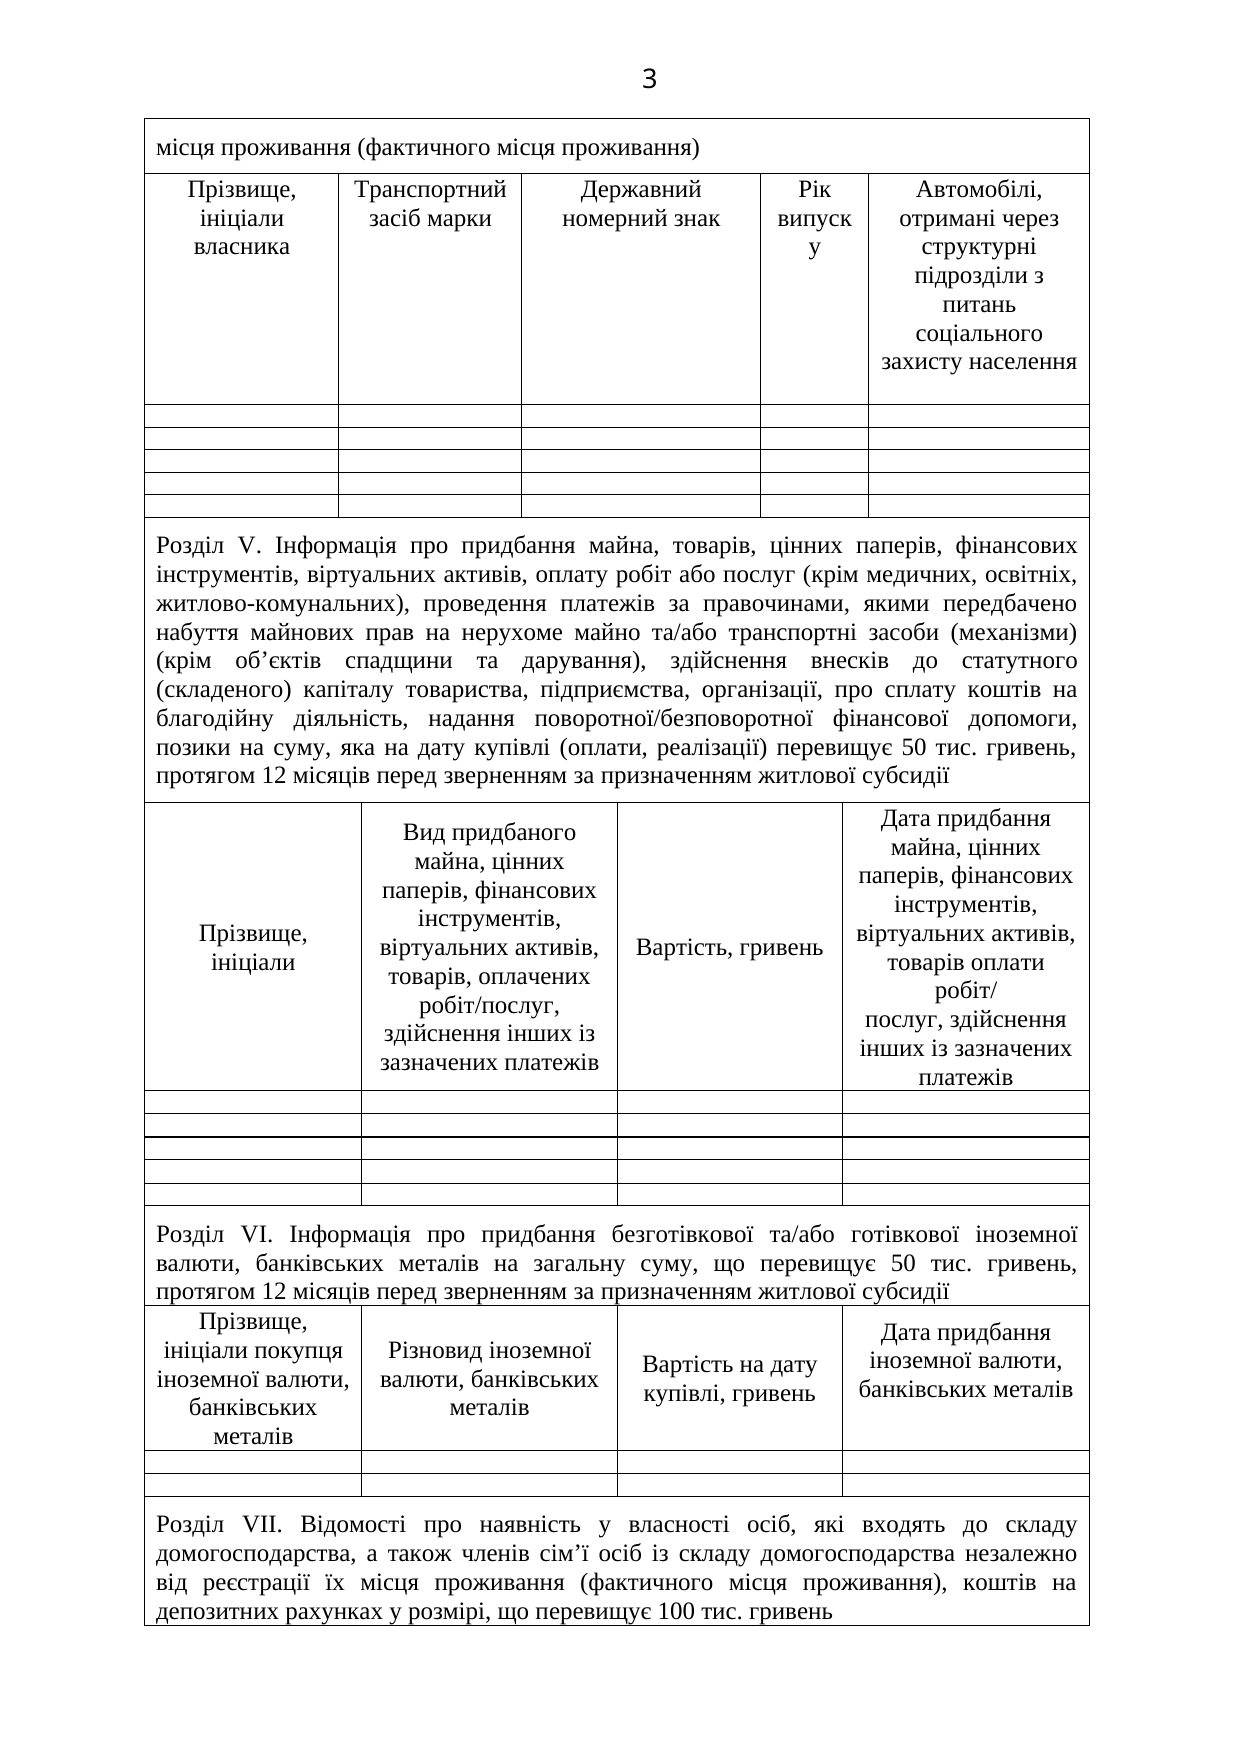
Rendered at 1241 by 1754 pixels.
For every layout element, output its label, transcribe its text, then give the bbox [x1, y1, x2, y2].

table_cell [362, 1160, 617, 1182]
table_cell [145, 119, 1089, 173]
table_cell [869, 428, 1089, 449]
table_cell Дата придбання майна, цінних паперів, фінансових інструментів, віртуальних активів, товарів оплати робіт/ послуг, здійснення інших із зазначених платежів [843, 803, 1089, 1090]
table_cell Автомобілі, отримані через структурні підрозділи з питань соціального захисту населення [869, 174, 1089, 404]
table_cell [618, 1091, 842, 1113]
table_cell [145, 495, 338, 517]
table_cell [761, 450, 868, 472]
table_cell Розділ V. Інформація про придбання майна, товарів, цінних паперів, фінансових інструментів, віртуальних активів, оплату робіт або послуг (крім медичних, освітніх, житлово-комунальних), проведення платежів за правочинами, якими передбачено набуття майнових прав на нерухоме майно та/або транспортні засоби (механізми) (крім об’єктів спадщини та дарування), здійснення внесків до статутного (складеного) капіталу товариства, підприємства, організації, про сплату коштів на благодійну діяльність, надання поворотної/безповоротної фінансової допомоги, позики на суму, яка на дату купівлі (оплати, реалізації) перевищує 50 тис. гривень, протягом 12 місяців перед зверненням за призначенням житлової субсидії [145, 518, 1089, 802]
table_cell [618, 1114, 842, 1136]
table_cell [145, 1138, 361, 1159]
table_cell Рік випуску [761, 174, 868, 404]
table_cell [869, 450, 1089, 472]
table_cell [339, 450, 521, 472]
table_cell [145, 1451, 361, 1473]
table_cell [761, 495, 868, 517]
table_cell [869, 405, 1089, 427]
table_cell [522, 405, 760, 427]
table_cell [843, 1451, 1089, 1473]
table_cell [339, 495, 521, 517]
table_cell [145, 1114, 361, 1136]
table_cell [522, 428, 760, 449]
table_cell [362, 1451, 617, 1473]
table_cell [618, 1451, 842, 1473]
table_cell [843, 1091, 1089, 1113]
table_cell Прізвище, ініціали власника [145, 174, 338, 404]
table_cell [522, 473, 760, 494]
table_cell Прізвище, ініціали [145, 803, 361, 1090]
table_cell [843, 1138, 1089, 1159]
table_cell [362, 1474, 617, 1496]
table_cell Державний номерний знак [522, 174, 760, 404]
table_cell Дата придбання іноземної валюти, банківських металів [843, 1306, 1089, 1450]
table_cell [843, 1474, 1089, 1496]
table_cell [522, 495, 760, 517]
table_cell [618, 1184, 842, 1205]
table_cell Розділ VІ. Інформація про придбання безготівкової та/або готівкової іноземної валюти, банківських металів на загальну суму, що перевищує 50 тис. гривень, протягом 12 місяців перед зверненням за призначенням житлової субсидії [145, 1206, 1089, 1305]
table_cell Вартість, гривень [618, 803, 842, 1090]
table_cell [145, 473, 338, 494]
table_cell [869, 495, 1089, 517]
table_cell [362, 1138, 617, 1159]
table_cell [522, 450, 760, 472]
table_cell [145, 428, 338, 449]
table_cell [362, 1091, 617, 1113]
table_cell [843, 1184, 1089, 1205]
table_cell [362, 1114, 617, 1136]
table_cell [843, 1114, 1089, 1136]
table_cell Прізвище, ініціали покупця іноземної валюти, банківських металів [145, 1306, 361, 1450]
table_cell [145, 1184, 361, 1205]
table_cell [145, 1160, 361, 1182]
table_cell Вартість на дату купівлі, гривень [618, 1306, 842, 1450]
table_cell Різновид іноземної валюти, банківських металів [362, 1306, 617, 1450]
table_cell [761, 473, 868, 494]
table_cell [843, 1160, 1089, 1182]
table_cell [869, 473, 1089, 494]
table_cell [761, 405, 868, 427]
table_cell [145, 405, 338, 427]
table_cell [362, 1184, 617, 1205]
table_cell [145, 450, 338, 472]
table_cell [145, 1474, 361, 1496]
table_cell [339, 405, 521, 427]
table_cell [145, 1497, 1089, 1624]
table_cell [761, 428, 868, 449]
table_cell [618, 1160, 842, 1182]
table_cell [145, 1091, 361, 1113]
table_cell [618, 1138, 842, 1159]
table_cell [618, 1474, 842, 1496]
table_cell [339, 428, 521, 449]
table_cell Транспортний засіб марки [339, 174, 521, 404]
table_cell [339, 473, 521, 494]
table_cell Вид придбаного майна, цінних паперів, фінансових інструментів, віртуальних активів, товарів, оплачених робіт/послуг, здійснення інших із зазначених платежів [362, 803, 617, 1090]
